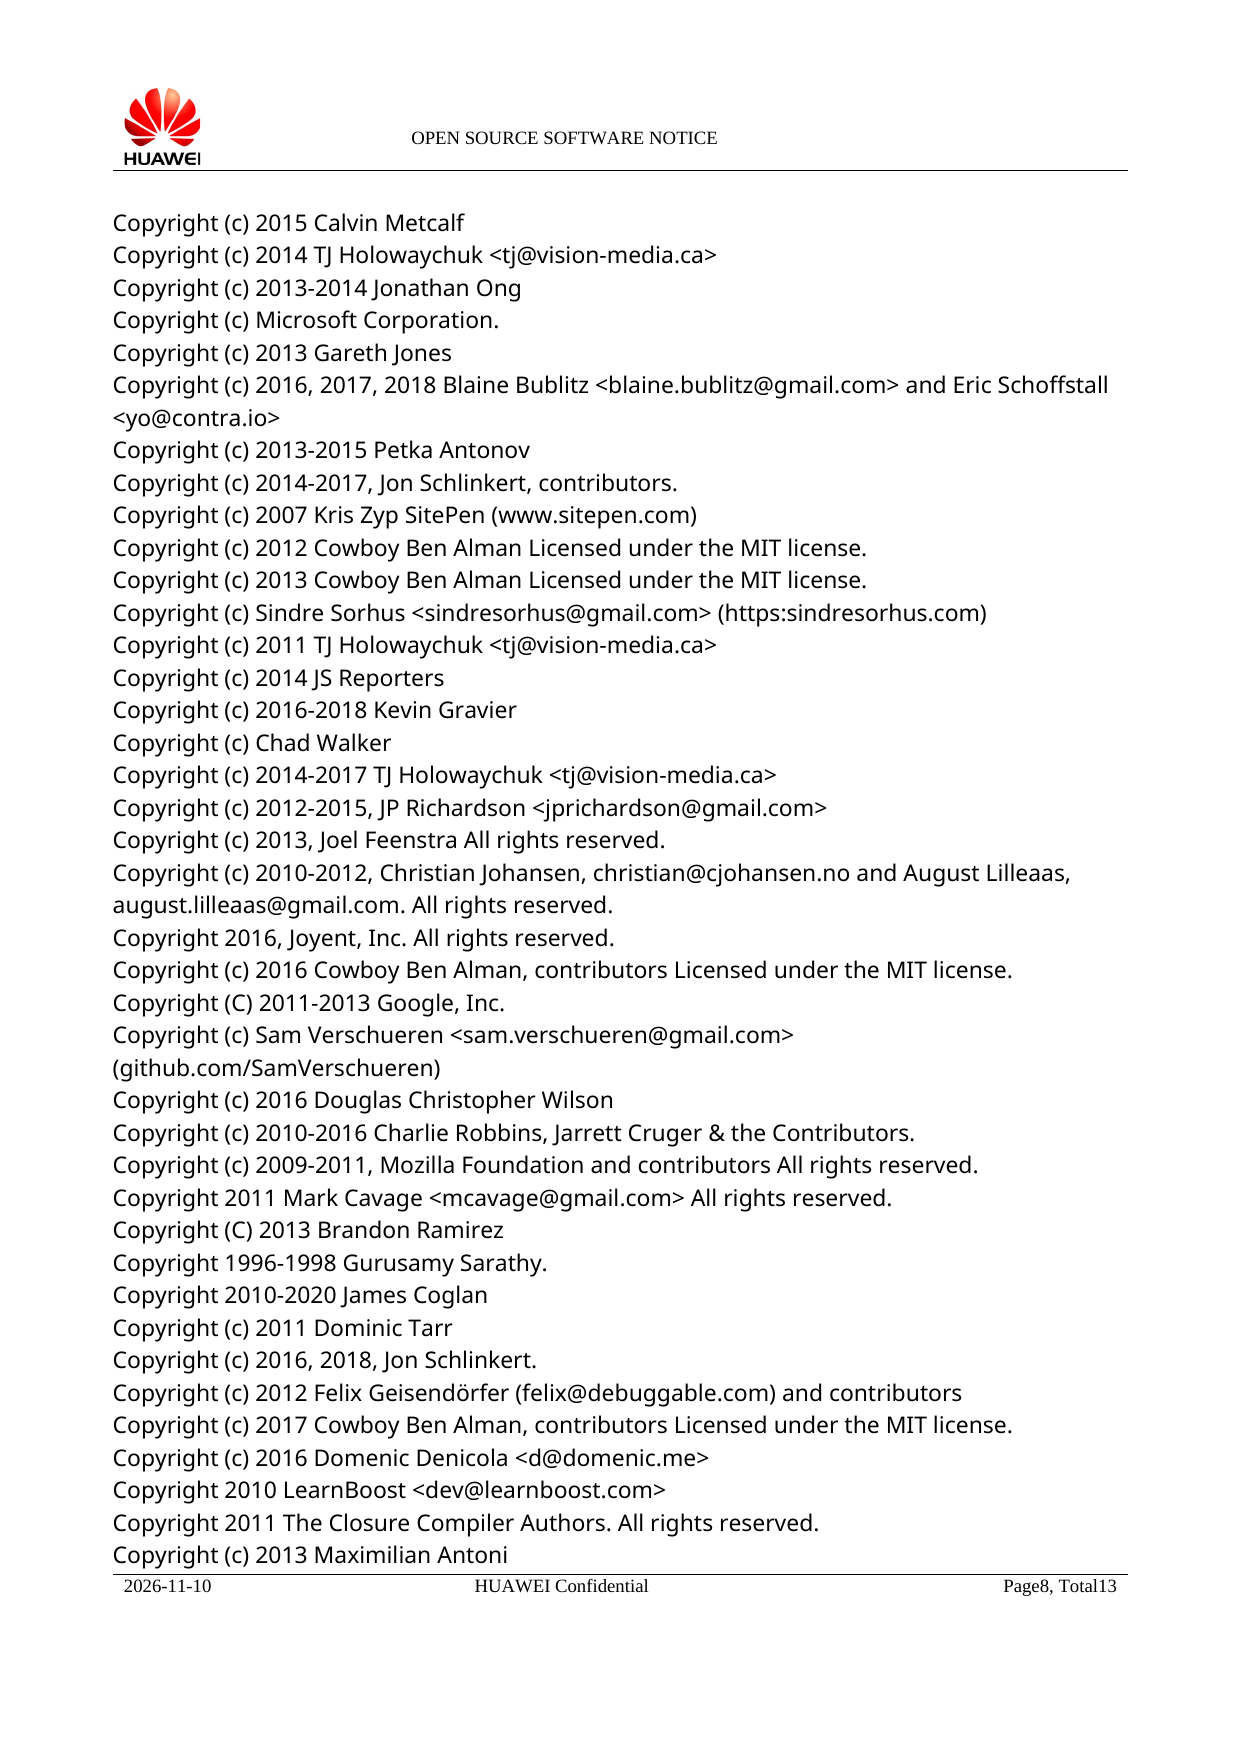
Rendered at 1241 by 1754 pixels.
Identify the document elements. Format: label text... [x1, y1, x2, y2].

picture [124, 88, 201, 165]
